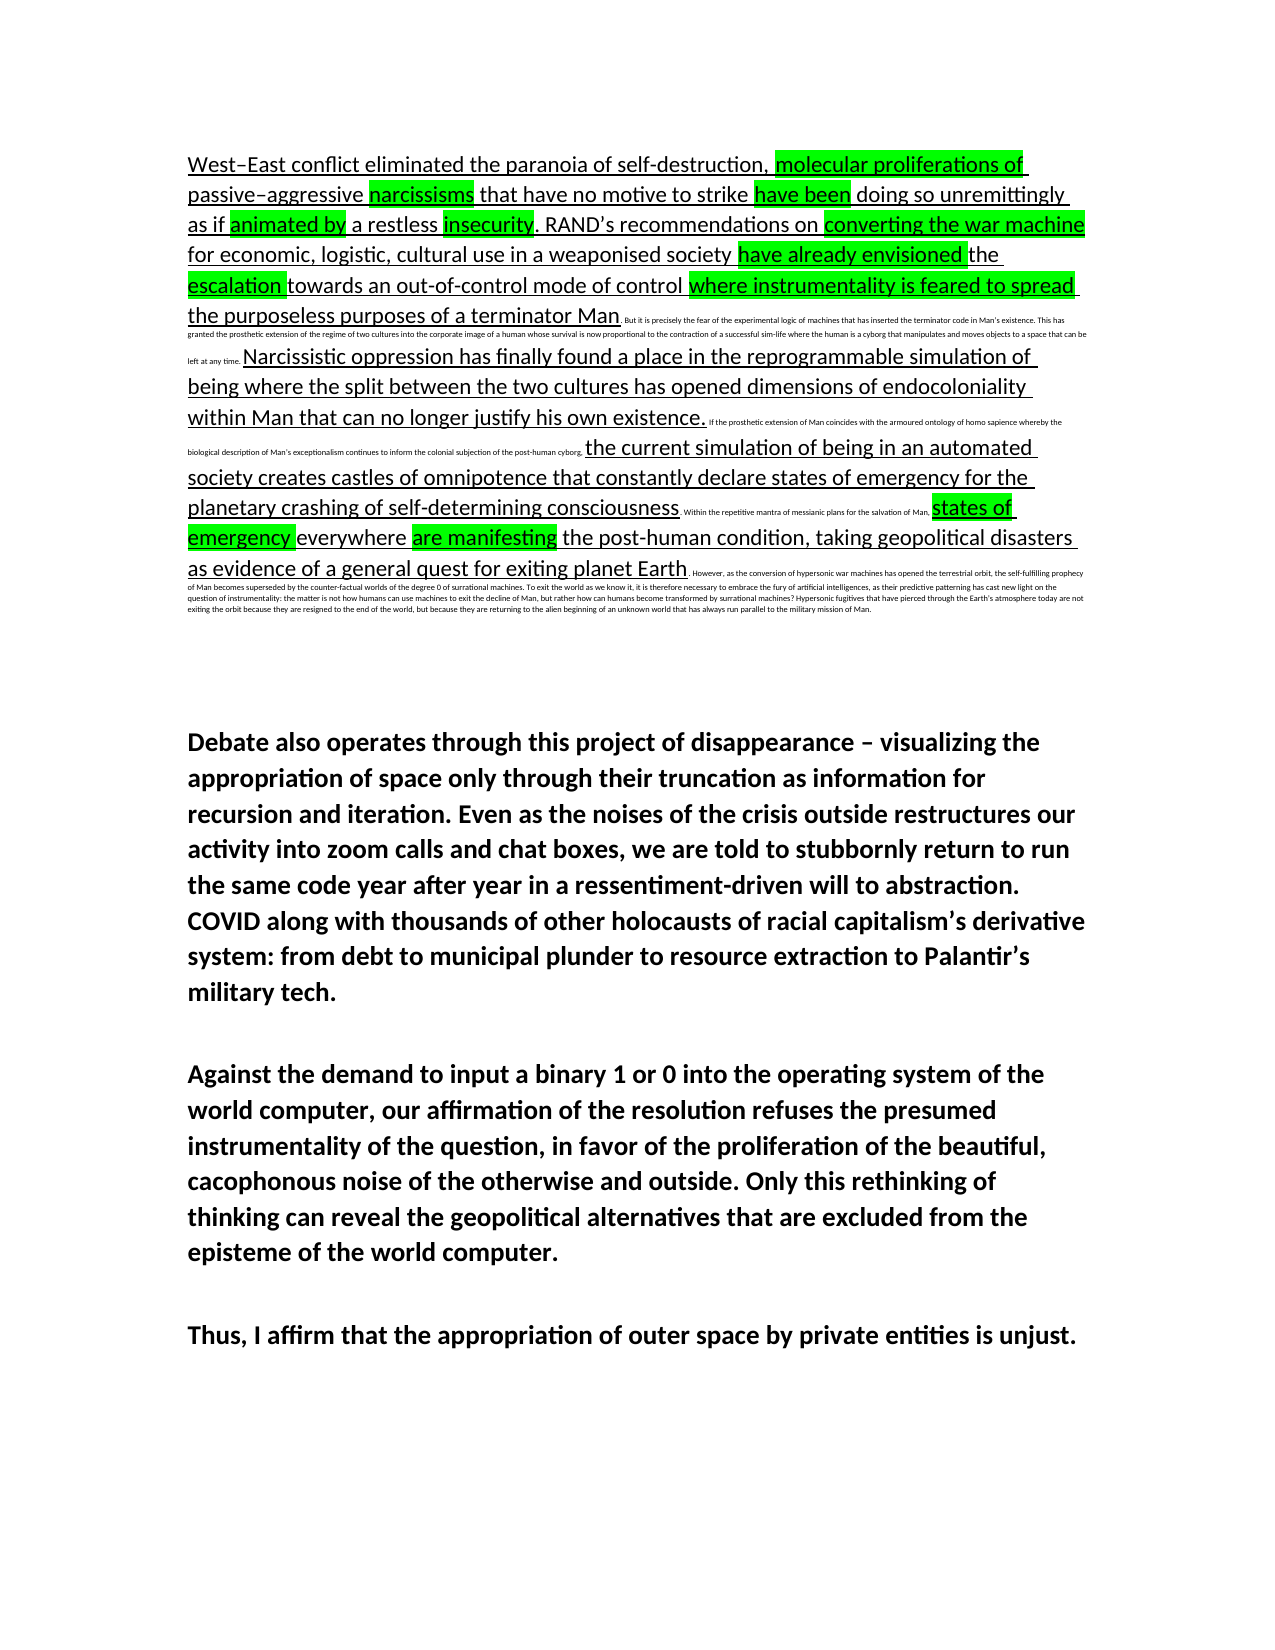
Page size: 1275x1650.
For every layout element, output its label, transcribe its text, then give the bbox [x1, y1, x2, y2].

subtitle Thus, I affirm that the appropriation of outer space by private entities is unjust. [187, 1318, 1087, 1351]
subtitle Debate also operates through this project of disappearance – visualizing the appropriation of space only through their truncation as information for recursion and iteration. Even as the noises of the crisis outside restructures our activity into zoom calls and chat boxes, we are told to stubbornly return to run the same code year after year in a ressentiment-driven will to abstraction. COVID along with thousands of other holocausts of racial capitalism’s derivative system: from debt to municipal plunder to resource extraction to Palantir’s military tech. [187, 726, 1087, 1008]
subtitle Against the demand to input a binary 1 or 0 into the operating system of the world computer, our affirmation of the resolution refuses the presumed instrumentality of the question, in favor of the proliferation of the beautiful, cacophonous noise of the otherwise and outside. Only this rethinking of thinking can reveal the geopolitical alternatives that are excluded from the episteme of the world computer. [187, 1057, 1087, 1269]
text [187, 150, 1087, 614]
